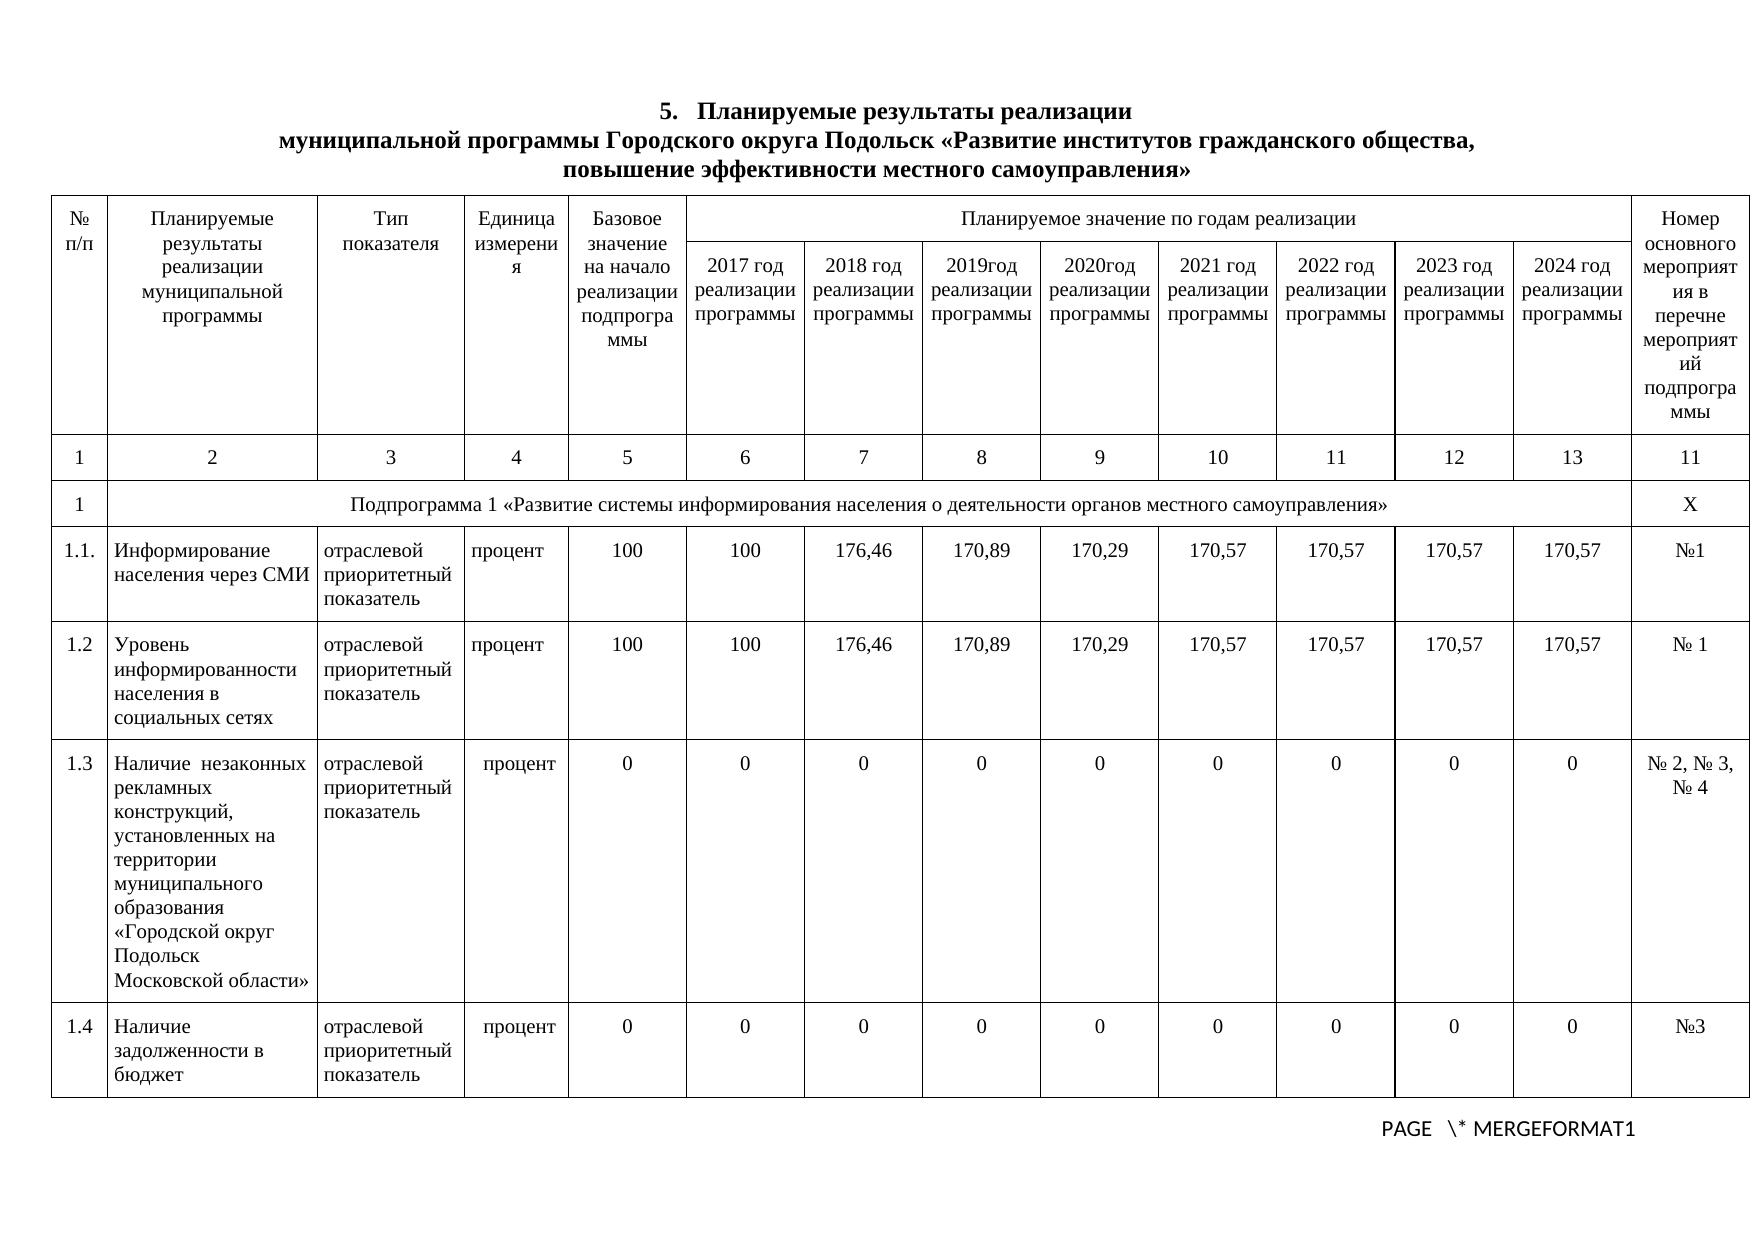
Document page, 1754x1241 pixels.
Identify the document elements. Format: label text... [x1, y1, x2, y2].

table_cell 0 [805, 1003, 922, 1097]
table_cell 170,57 [1277, 622, 1394, 739]
table_cell №3 [1632, 1003, 1749, 1097]
table_cell 0 [687, 740, 804, 1002]
table_cell 1 [52, 435, 107, 480]
table_cell 170,89 [923, 527, 1040, 621]
table_cell 0 [1514, 1003, 1631, 1097]
table_cell 11 [1632, 435, 1749, 480]
table_cell отраслевой приоритетный показатель [318, 740, 464, 1002]
table_cell 176,46 [805, 622, 922, 739]
table_cell 2018 год реализации программы [805, 242, 922, 433]
list Планируемые результаты реализации [156, 96, 1636, 125]
table_cell 0 [1514, 740, 1631, 1002]
table_cell 1 [52, 481, 107, 526]
table_cell отраслевой приоритетный показатель [318, 527, 464, 621]
table_cell 0 [1277, 1003, 1394, 1097]
table_cell 1.1. [52, 527, 107, 621]
table_cell 7 [805, 435, 922, 480]
table_cell 1.3 [52, 740, 107, 1002]
table_cell 0 [923, 740, 1040, 1002]
table_cell 100 [569, 622, 686, 739]
table_cell 2019год реализации программы [923, 242, 1040, 433]
table_cell 2021 год реализации программы [1159, 242, 1276, 433]
table_cell Уровень информированности населения в социальных сетях [108, 622, 317, 739]
table_cell 100 [687, 622, 804, 739]
table_cell 0 [1041, 740, 1158, 1002]
table_cell 100 [687, 527, 804, 621]
table_cell 11 [1277, 435, 1394, 480]
table_cell Информирование населения через СМИ [108, 527, 317, 621]
text муниципальной программы Городского округа Подольск «Развитие институтов гражданского общества, [118, 125, 1636, 154]
table_cell 170,29 [1041, 622, 1158, 739]
table_cell 0 [687, 1003, 804, 1097]
table_cell Наличие незаконных рекламных конструкций, установленных на территории муниципального образования «Городской округ Подольск Московской области» [108, 740, 317, 1002]
table_cell 6 [687, 435, 804, 480]
table_cell отраслевой приоритетный показатель [318, 622, 464, 739]
table_cell № 2, № 3, № 4 [1632, 740, 1749, 1002]
text повышение эффективности местного самоуправления» [118, 154, 1636, 183]
table_header Базовое значение на начало реализации подпрограммы [569, 196, 686, 433]
table_cell 10 [1159, 435, 1276, 480]
table_cell процент [465, 1003, 568, 1097]
table_cell 12 [1396, 435, 1513, 480]
table_cell 13 [1514, 435, 1631, 480]
table_header Тип показателя [318, 196, 464, 433]
table_cell 170,57 [1396, 622, 1513, 739]
table_cell 2024 год реализации программы [1514, 242, 1631, 433]
table_cell 0 [1396, 740, 1513, 1002]
table_cell 1.2 [52, 622, 107, 739]
table_cell 0 [1159, 1003, 1276, 1097]
table_cell 0 [805, 740, 922, 1002]
table_cell 170,57 [1277, 527, 1394, 621]
table_cell 3 [318, 435, 464, 480]
table_cell № 1 [1632, 622, 1749, 739]
table_cell 2022 год реализации программы [1277, 242, 1394, 433]
table_cell 170,29 [1041, 527, 1158, 621]
table_cell 0 [1396, 1003, 1513, 1097]
table_cell процент [465, 622, 568, 739]
table_header Единица измерения [465, 196, 568, 433]
table_cell процент [465, 527, 568, 621]
table_cell 170,89 [923, 622, 1040, 739]
table_cell 2020год реализации программы [1041, 242, 1158, 433]
table_cell 9 [1041, 435, 1158, 480]
table_cell 100 [569, 527, 686, 621]
table_cell 8 [923, 435, 1040, 480]
table_cell 1.4 [52, 1003, 107, 1097]
table_cell 5 [569, 435, 686, 480]
table_cell 0 [1277, 740, 1394, 1002]
table_header Номер основного мероприятия в перечне мероприятий подпрограммы [1632, 196, 1749, 433]
table_cell 170,57 [1514, 527, 1631, 621]
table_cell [108, 1003, 317, 1097]
table_header Планируемое значение по годам реализации [687, 196, 1631, 241]
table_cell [318, 1003, 464, 1097]
table_cell 2017 год реализации программы [687, 242, 804, 433]
table_cell 170,57 [1159, 527, 1276, 621]
table_cell 2023 год реализации программы [1396, 242, 1513, 433]
table_cell 2 [108, 435, 317, 480]
table_cell 0 [569, 1003, 686, 1097]
table_cell Подпрограмма 1 «Развитие системы информирования населения о деятельности органов местного самоуправления» [108, 481, 1631, 526]
table_cell №1 [1632, 527, 1749, 621]
table_header № п/п [52, 196, 107, 433]
table_header Планируемые результаты реализации муниципальной программы [108, 196, 317, 433]
table_cell 0 [1159, 740, 1276, 1002]
table_cell 4 [465, 435, 568, 480]
table_cell 170,57 [1159, 622, 1276, 739]
table_cell 170,57 [1514, 622, 1631, 739]
table_cell 0 [1041, 1003, 1158, 1097]
table_cell 170,57 [1396, 527, 1513, 621]
table_cell 176,46 [805, 527, 922, 621]
table_cell процент [465, 740, 568, 1002]
table_cell Х [1632, 481, 1749, 526]
table_cell 0 [569, 740, 686, 1002]
table_cell 0 [923, 1003, 1040, 1097]
